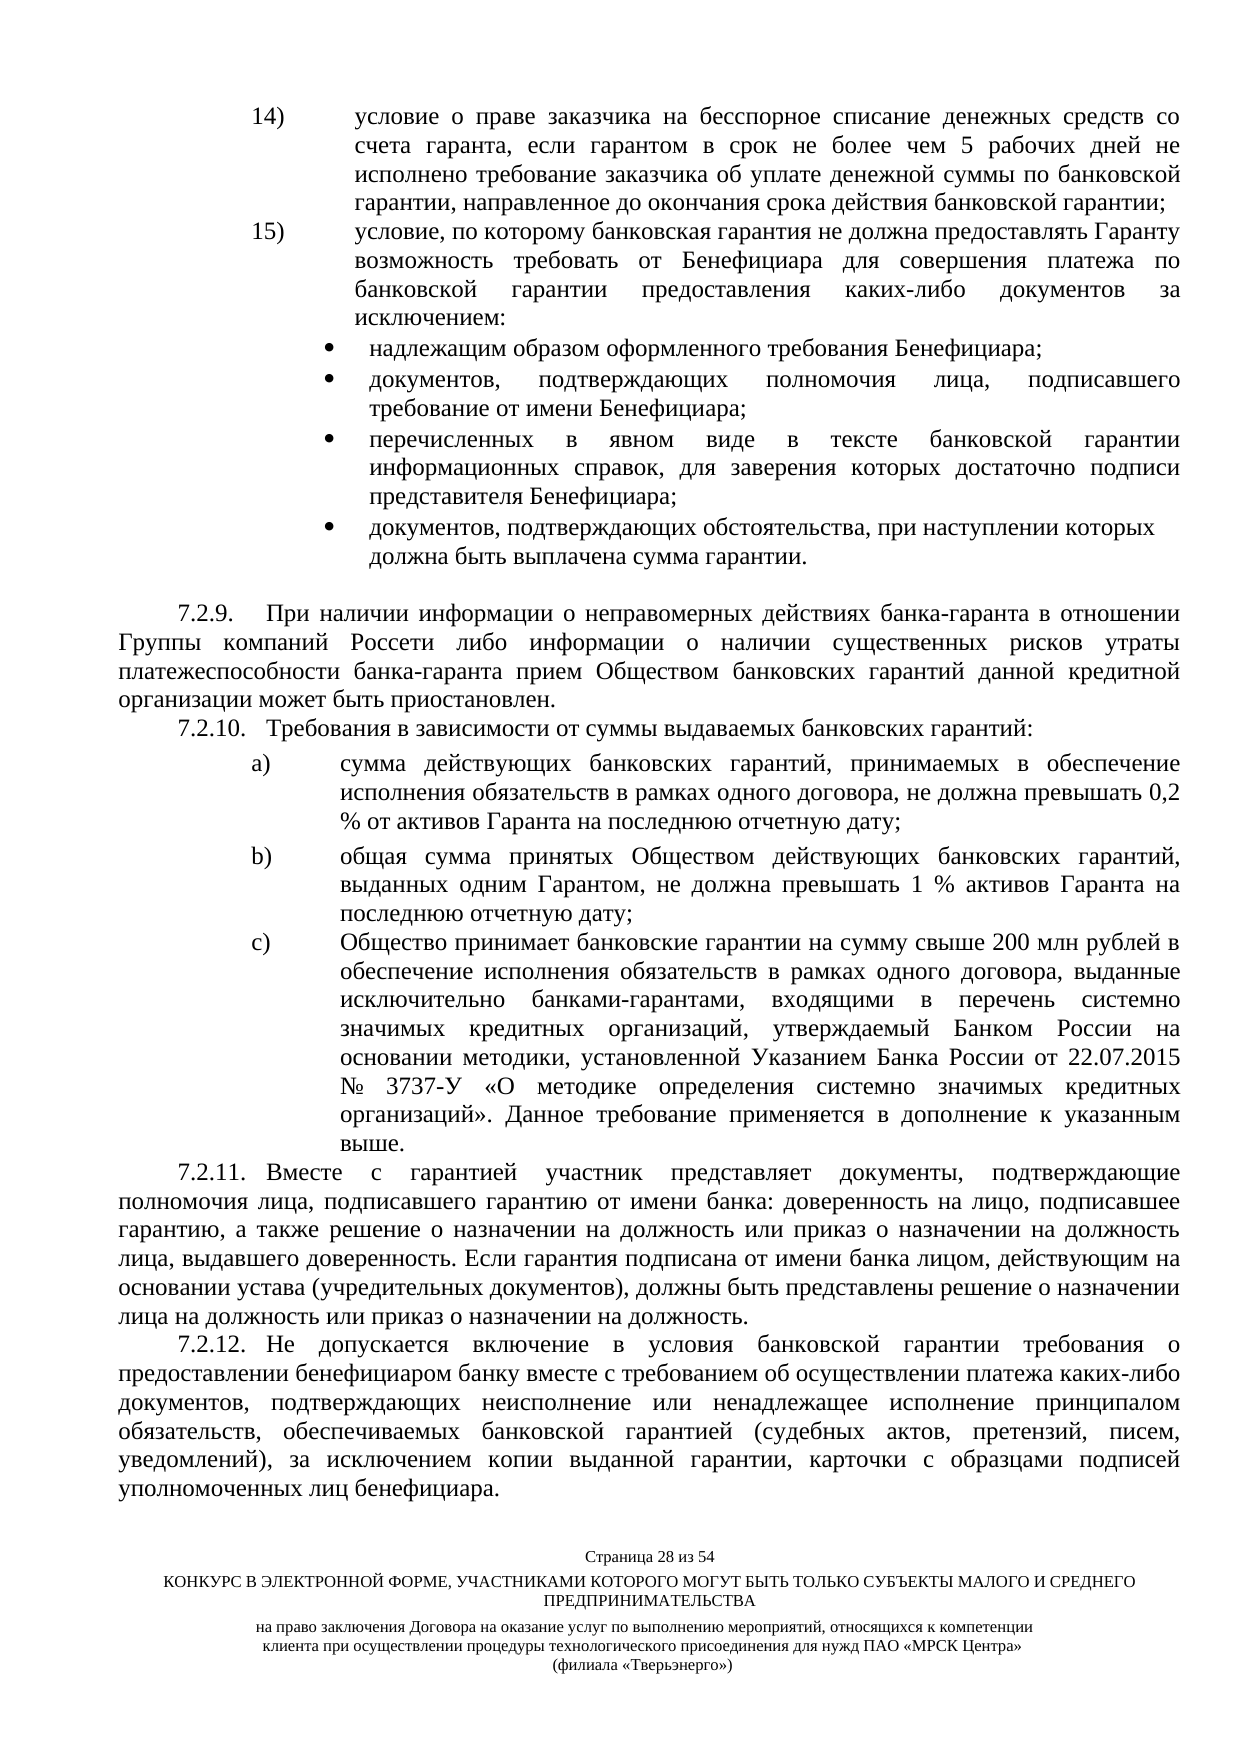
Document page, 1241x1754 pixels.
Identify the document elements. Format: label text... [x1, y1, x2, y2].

list документов, подтверждающих полномочия лица, подписавшего требование от имени Бенефициара; [325, 364, 1181, 422]
list общая сумма принятых Обществом действующих банковских гарантий, выданных одним Гарантом, не должна превышать 1 % активов Гаранта на последнюю отчетную дату; [251, 841, 1181, 927]
list перечисленных в явном виде в тексте банковской гарантии информационных справок, для заверения которых достаточно подписи представителя Бенефициара; [325, 424, 1181, 510]
list Не допускается включение в условия банковской гарантии требования о предоставлении бенефициаром банку вместе с требованием об осуществлении платежа каких-либо документов, подтверждающих неисполнение или ненадлежащее исполнение принципалом обязательств, обеспечиваемых банковской гарантией (судебных актов, претензий, писем, уведомлений), за исключением копии выданной гарантии, карточки с образцами подписей уполномоченных лиц бенефициара. [118, 1329, 1181, 1502]
list надлежащим образом оформленного требования Бенефициара; [325, 333, 1181, 362]
list сумма действующих банковских гарантий, принимаемых в обеспечение исполнения обязательств в рамках одного договора, не должна превышать 0,2 % от активов Гаранта на последнюю отчетную дату; [251, 748, 1181, 834]
list Общество принимает банковские гарантии на сумму свыше 200 млн рублей в обеспечение исполнения обязательств в рамках одного договора, выданные исключительно банками-гарантами, входящими в перечень системно значимых кредитных организаций, утверждаемый Банком России на основании методики, установленной Указанием Банка России от 22.07.2015 № 3737-У «О методике определения системно значимых кредитных организаций». Данное требование применяется в дополнение к указанным выше. [251, 927, 1181, 1157]
list условие, по которому банковская гарантия не должна предоставлять Гаранту возможность требовать от Бенефициара для совершения платежа по банковской гарантии предоставления каких-либо документов за исключением: [251, 216, 1181, 331]
list При наличии информации о неправомерных действиях банка-гаранта в отношении Группы компаний Россети либо информации о наличии существенных рисков утраты платежеспособности банка-гаранта прием Обществом банковских гарантий данной кредитной организации может быть приостановлен. [118, 598, 1181, 713]
list Требования в зависимости от суммы выдаваемых банковских гарантий: [118, 713, 1181, 742]
list документов, подтверждающих обстоятельства, при наступлении которых должна быть выплачена сумма гарантии. [325, 512, 1181, 569]
list Вместе с гарантией участник представляет документы, подтверждающие полномочия лица, подписавшего гарантию от имени банка: доверенность на лицо, подписавшее гарантию, а также решение о назначении на должность или приказ о назначении на должность лица, выдавшего доверенность. Если гарантия подписана от имени банка лицом, действующим на основании устава (учредительных документов), должны быть представлены решение о назначении лица на должность или приказ о назначении на должность. [118, 1157, 1181, 1329]
list условие о праве заказчика на бесспорное списание денежных средств со счета гаранта, если гарантом в срок не более чем 5 рабочих дней не исполнено требование заказчика об уплате денежной суммы по банковской гарантии, направленное до окончания срока действия банковской гарантии; [251, 101, 1181, 216]
